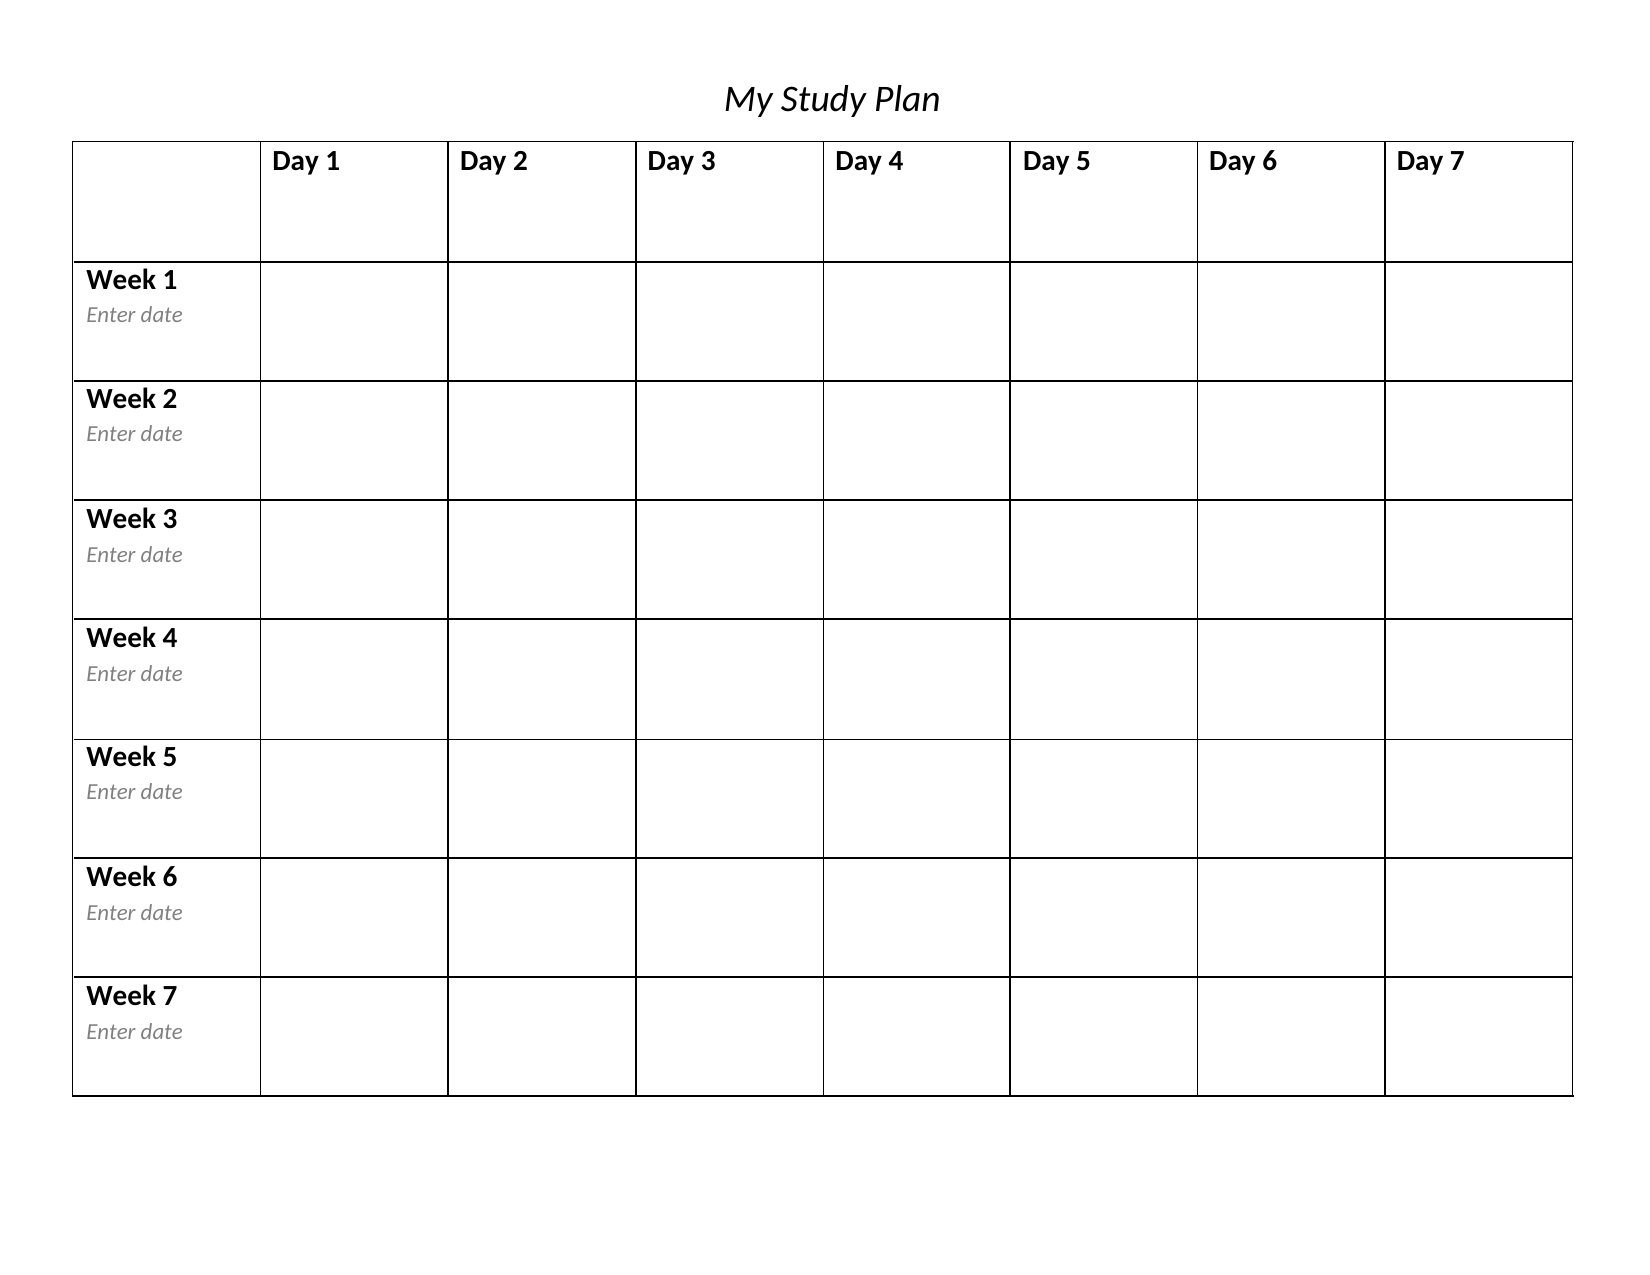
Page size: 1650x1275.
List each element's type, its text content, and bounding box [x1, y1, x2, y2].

table_cell [1198, 620, 1384, 738]
table_cell [637, 263, 823, 380]
table_cell [449, 978, 635, 1095]
table_cell [1198, 740, 1384, 857]
table_cell [449, 740, 635, 857]
table_cell [637, 740, 823, 857]
table_cell [261, 263, 447, 380]
table_cell [1198, 859, 1384, 976]
table_cell [824, 620, 1009, 738]
table_cell [824, 263, 1009, 380]
table_header Day 5 [1011, 142, 1197, 261]
table_cell Week 1 Enter date [73, 262, 260, 380]
table_header Day 4 [824, 142, 1009, 261]
table_cell [261, 501, 447, 618]
table_header Day 2 [449, 142, 635, 261]
table_header Day 1 [261, 142, 447, 261]
table_cell [1386, 263, 1572, 380]
table_cell Week 5 Enter date [73, 740, 260, 857]
table_cell Week 2 Enter date [73, 381, 260, 499]
table_cell [1386, 978, 1572, 1095]
table_cell Week 6 Enter date [73, 858, 260, 976]
table_cell [261, 859, 447, 976]
table_cell [1011, 978, 1197, 1095]
table_cell [1011, 501, 1197, 618]
table_cell [637, 382, 823, 499]
table_cell [261, 620, 447, 738]
table_cell [1386, 501, 1572, 618]
table_cell [637, 859, 823, 976]
table_cell [1011, 620, 1197, 738]
table_cell [449, 382, 635, 499]
table_cell Week 3 Enter date [73, 500, 260, 618]
table_cell [1198, 382, 1384, 499]
table_cell [824, 978, 1009, 1095]
table_cell [1386, 740, 1572, 857]
table_cell [1386, 382, 1572, 499]
table_cell [637, 501, 823, 618]
text My Study Plan [721, 75, 943, 121]
table_cell [449, 859, 635, 976]
table_cell [449, 620, 635, 738]
table_cell [449, 501, 635, 618]
table_cell [824, 859, 1009, 976]
table_cell [261, 978, 447, 1095]
table_cell [1011, 740, 1197, 857]
table_cell [824, 740, 1009, 857]
table_cell [1198, 978, 1384, 1095]
table_cell [1386, 859, 1572, 976]
table_header Day 6 [1198, 142, 1384, 261]
table_cell [1198, 263, 1384, 380]
table_cell [449, 263, 635, 380]
table_cell [1386, 620, 1572, 738]
table_cell [637, 620, 823, 738]
table_cell [824, 382, 1009, 499]
table_cell [1011, 859, 1197, 976]
table_cell [1198, 501, 1384, 618]
table_cell [261, 382, 447, 499]
table_header Day 7 [1386, 142, 1572, 261]
table_cell [1011, 263, 1197, 380]
table_cell Week 4 Enter date [73, 619, 260, 738]
table_cell [1011, 382, 1197, 499]
table_cell Week 7 Enter date [73, 977, 260, 1095]
table_header [73, 142, 260, 261]
table_cell [637, 978, 823, 1095]
table_cell [261, 740, 447, 857]
table_cell [824, 501, 1009, 618]
table_header Day 3 [637, 142, 823, 261]
